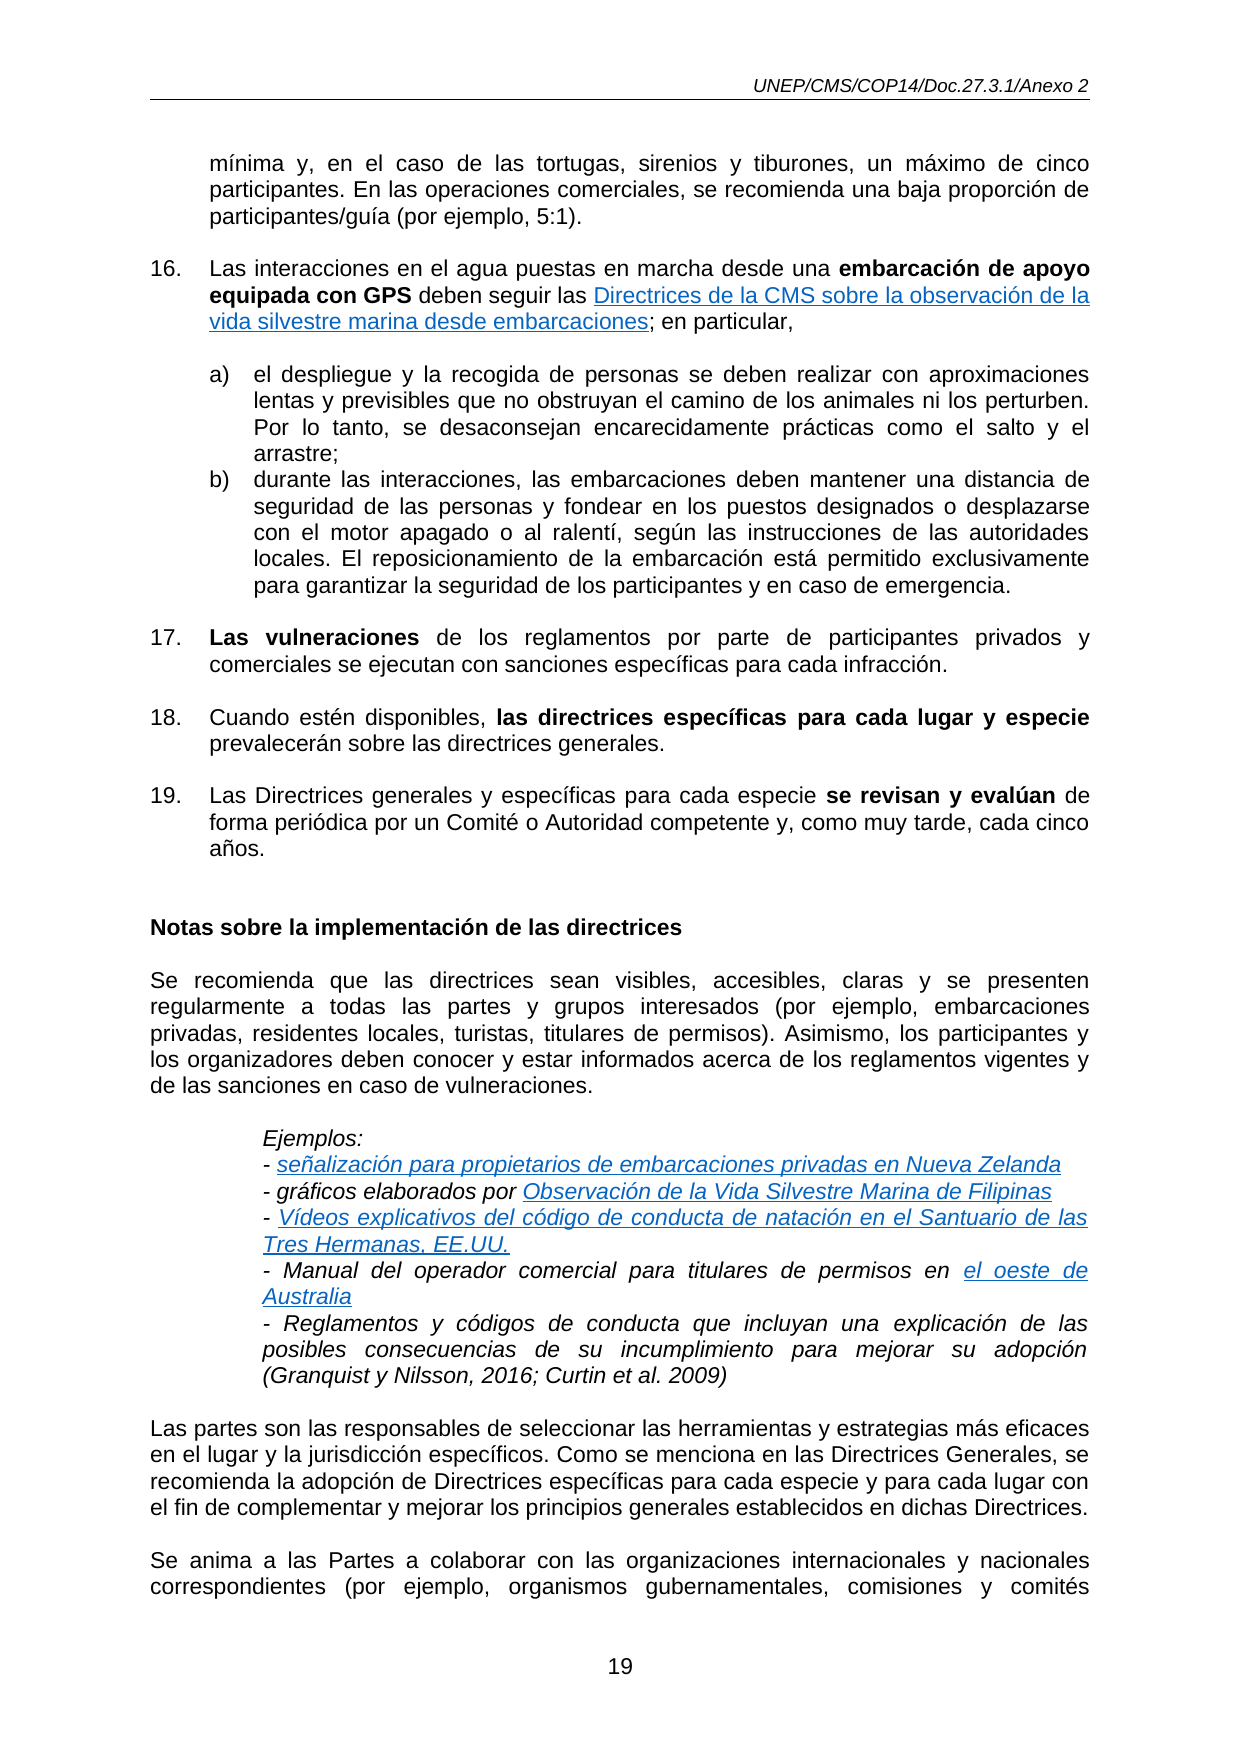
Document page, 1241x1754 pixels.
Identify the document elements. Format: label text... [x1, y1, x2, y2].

text - Manual del operador comercial para titulares de permisos en el oeste de Australia [262, 1257, 1090, 1309]
list durante las interacciones, las embarcaciones deben mantener una distancia de seguridad de las personas y fondear en los puestos designados o desplazarse con el motor apagado o al ralentí, según las instrucciones de las autoridades locales. El reposicionamiento de la embarcación está permitido exclusivamente para garantizar la seguridad de los participantes y en caso de emergencia. [209, 466, 1090, 598]
list Las vulneraciones de los reglamentos por parte de participantes privados y comerciales se ejecutan con sanciones específicas para cada infracción. [150, 624, 1090, 677]
text - gráficos elaborados por Observación de la Vida Silvestre Marina de Filipinas [262, 1178, 1090, 1204]
text Se recomienda que las directrices sean visibles, accesibles, claras y se presenten regularmente a todas las partes y grupos interesados (por ejemplo, embarcaciones privadas, residentes locales, turistas, titulares de permisos). Asimismo, los participantes y los organizadores deben conocer y estar informados acerca de los reglamentos vigentes y de las sanciones en caso de vulneraciones. [150, 967, 1090, 1099]
list el despliegue y la recogida de personas se deben realizar con aproximaciones lentas y previsibles que no obstruyan el camino de los animales ni los perturben. Por lo tanto, se desaconsejan encarecidamente prácticas como el salto y el arrastre; [209, 361, 1090, 466]
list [150, 150, 1090, 229]
list Las Directrices generales y específicas para cada especie se revisan y evalúan de forma periódica por un Comité o Autoridad competente y, como muy tarde, cada cinco años. [150, 782, 1090, 862]
text - señalización para propietarios de embarcaciones privadas en Nueva Zelanda [262, 1151, 1090, 1178]
text Ejemplos: [187, 1125, 1090, 1151]
list Cuando estén disponibles, las directrices específicas para cada lugar y especie prevalecerán sobre las directrices generales. [150, 703, 1090, 756]
text - Reglamentos y códigos de conducta que incluyan una explicación de las posibles consecuencias de su incumplimiento para mejorar su adopción (Granquist y Nilsson, 2016; Curtin et al. 2009) [262, 1309, 1090, 1389]
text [150, 1547, 1090, 1599]
text Notas sobre la implementación de las directrices [150, 914, 1090, 941]
list Las interacciones en el agua puestas en marcha desde una embarcación de apoyo equipada con GPS deben seguir las Directrices de la CMS sobre la observación de la vida silvestre marina desde embarcaciones; en particular, [150, 255, 1090, 334]
text - Vídeos explicativos del código de conducta de natación en el Santuario de las Tres Hermanas, EE.UU. [262, 1204, 1090, 1257]
text Las partes son las responsables de seleccionar las herramientas y estrategias más eficaces en el lugar y la jurisdicción específicos. Como se menciona en las Directrices Generales, se recomienda la adopción de Directrices específicas para cada especie y para cada lugar con el fin de complementar y mejorar los principios generales establecidos en dichas Directrices. [150, 1415, 1090, 1520]
